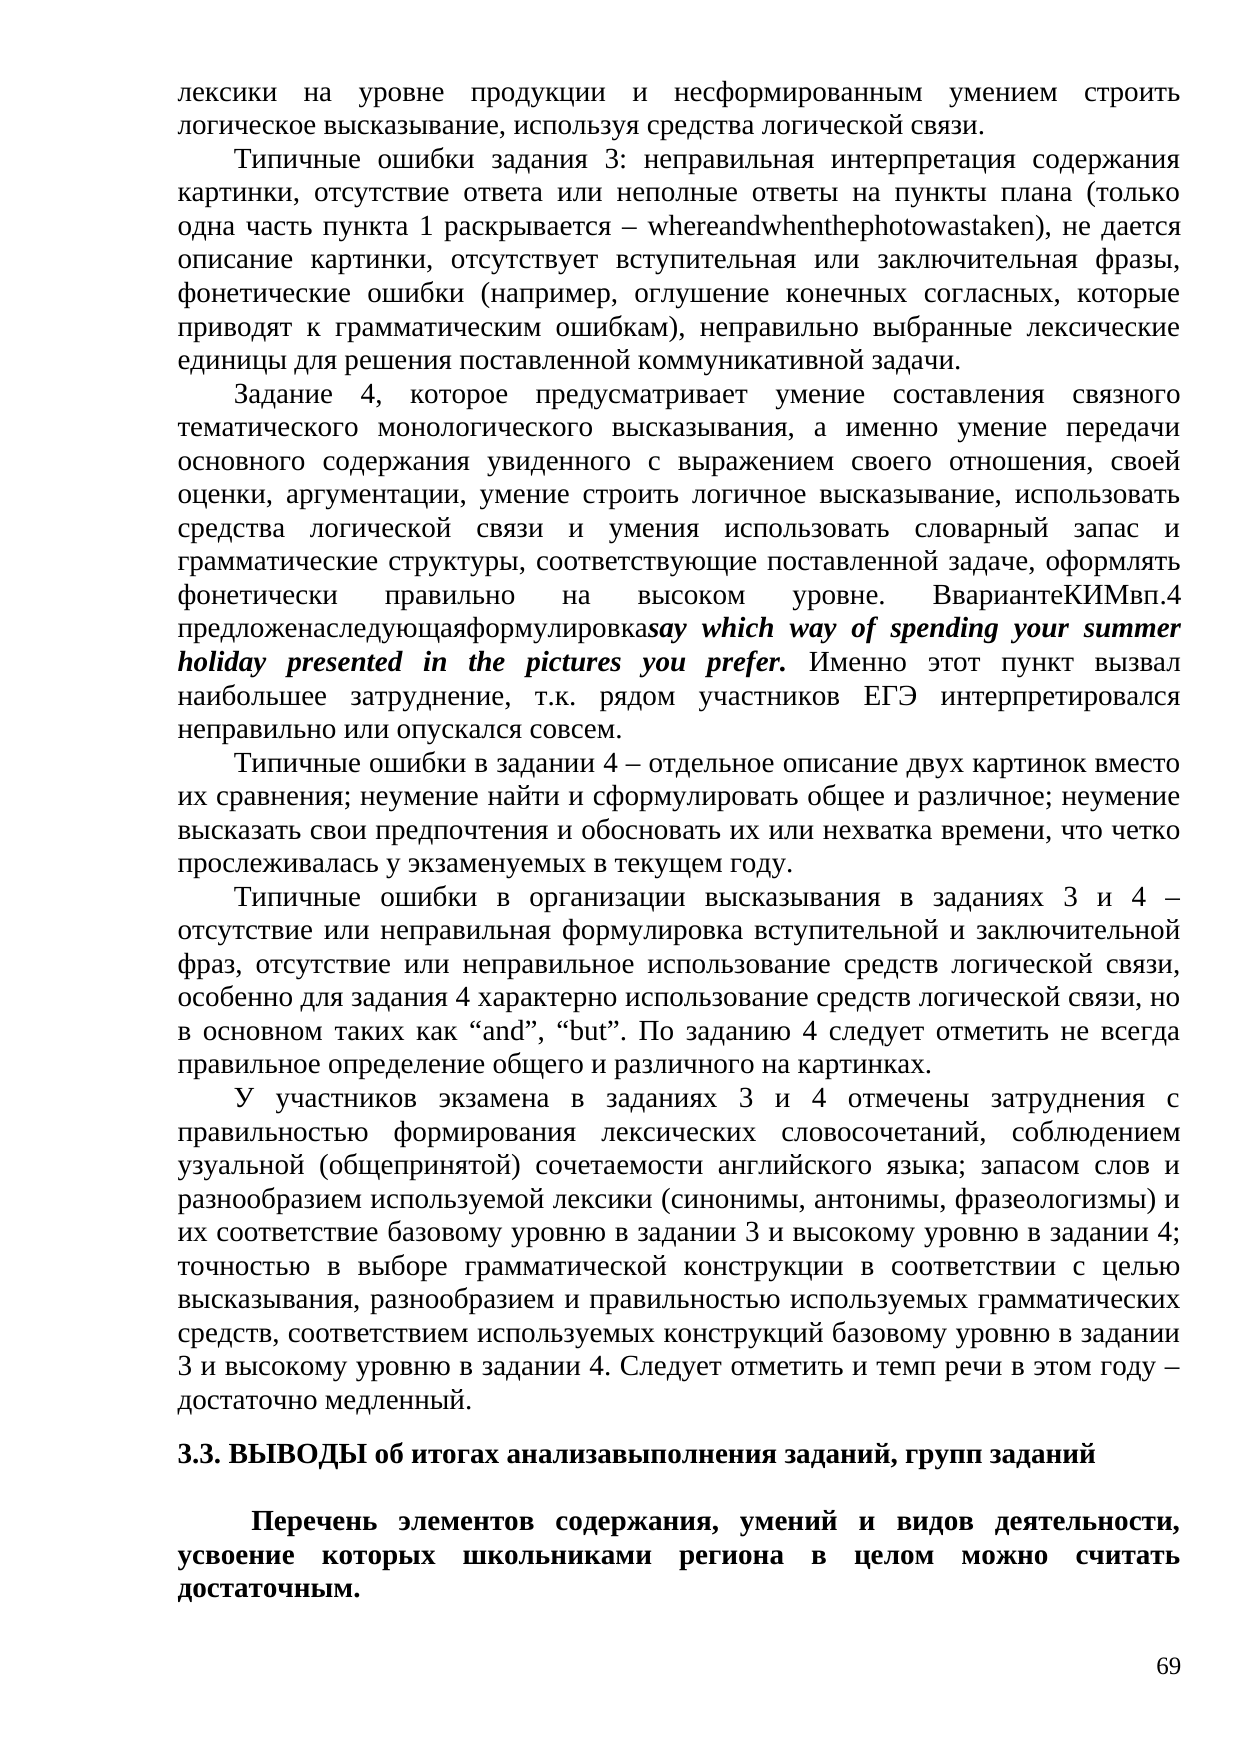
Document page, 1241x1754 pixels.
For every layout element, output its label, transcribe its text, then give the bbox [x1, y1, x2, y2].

text Типичные ошибки в организации высказывания в заданиях 3 и 4 – отсутствие или неправильная формулировка вступительной и заключительной фраз, отсутствие или неправильное использование средств логической связи, особенно для задания 4 характерно использование средств логической связи, но в основном таких как “and”, “but”. По заданию 4 следует отметить не всегда правильное определение общего и различного на картинках. [177, 879, 1181, 1080]
subtitle 3.3. ВЫВОДЫ об итогах анализавыполнения заданий, групп заданий [177, 1436, 1181, 1470]
text У участников экзамена в заданиях 3 и 4 отмечены затруднения с правильностью формирования лексических словосочетаний, соблюдением узуальной (общепринятой) сочетаемости английского языка; запасом слов и разнообразием используемой лексики (синонимы, антонимы, фразеологизмы) и их соответствие базовому уровню в задании 3 и высокому уровню в задании 4; точностью в выборе грамматической конструкции в соответствии с целью высказывания, разнообразием и правильностью используемых грамматических средств, соответствием используемых конструкций базовому уровню в задании 3 и высокому уровню в задании 4. Следует отметить и темп речи в этом году – достаточно медленный. [177, 1080, 1181, 1416]
text Задание 4, которое предусматривает умение составления связного тематического монологического высказывания, а именно умение передачи основного содержания увиденного с выражением своего отношения, своей оценки, аргументации, умение строить логичное высказывание, использовать средства логической связи и умения использовать словарный запас и грамматические структуры, соответствующие поставленной задаче, оформлять фонетически правильно на высоком уровне. ВвариантеКИМвп.4 предложенаследующаяформулировкаsay which way of spending your summer holiday presented in the pictures you prefer. Именно этот пункт вызвал наибольшее затруднение, т.к. рядом участников ЕГЭ интерпретировался неправильно или опускался совсем. [177, 376, 1181, 745]
text Типичные ошибки в задании 4 – отдельное описание двух картинок вместо их сравнения; неумение найти и сформулировать общее и различное; неумение высказать свои предпочтения и обосновать их или нехватка времени, что четко прослеживалась у экзаменуемых в текущем году. [177, 745, 1181, 879]
text Перечень элементов содержания, умений и видов деятельности, усвоение которых школьниками региона в целом можно считать достаточным. [177, 1503, 1181, 1604]
text Типичные ошибки задания 3: неправильная интерпретация содержания картинки, отсутствие ответа или неполные ответы на пункты плана (только одна часть пункта 1 раскрывается – whereandwhenthephotowastaken), не дается описание картинки, отсутствует вступительная или заключительная фразы, фонетические ошибки (например, оглушение конечных согласных, которые приводят к грамматическим ошибкам), неправильно выбранные лексические единицы для решения поставленной коммуникативной задачи. [177, 141, 1181, 376]
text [177, 74, 1181, 141]
